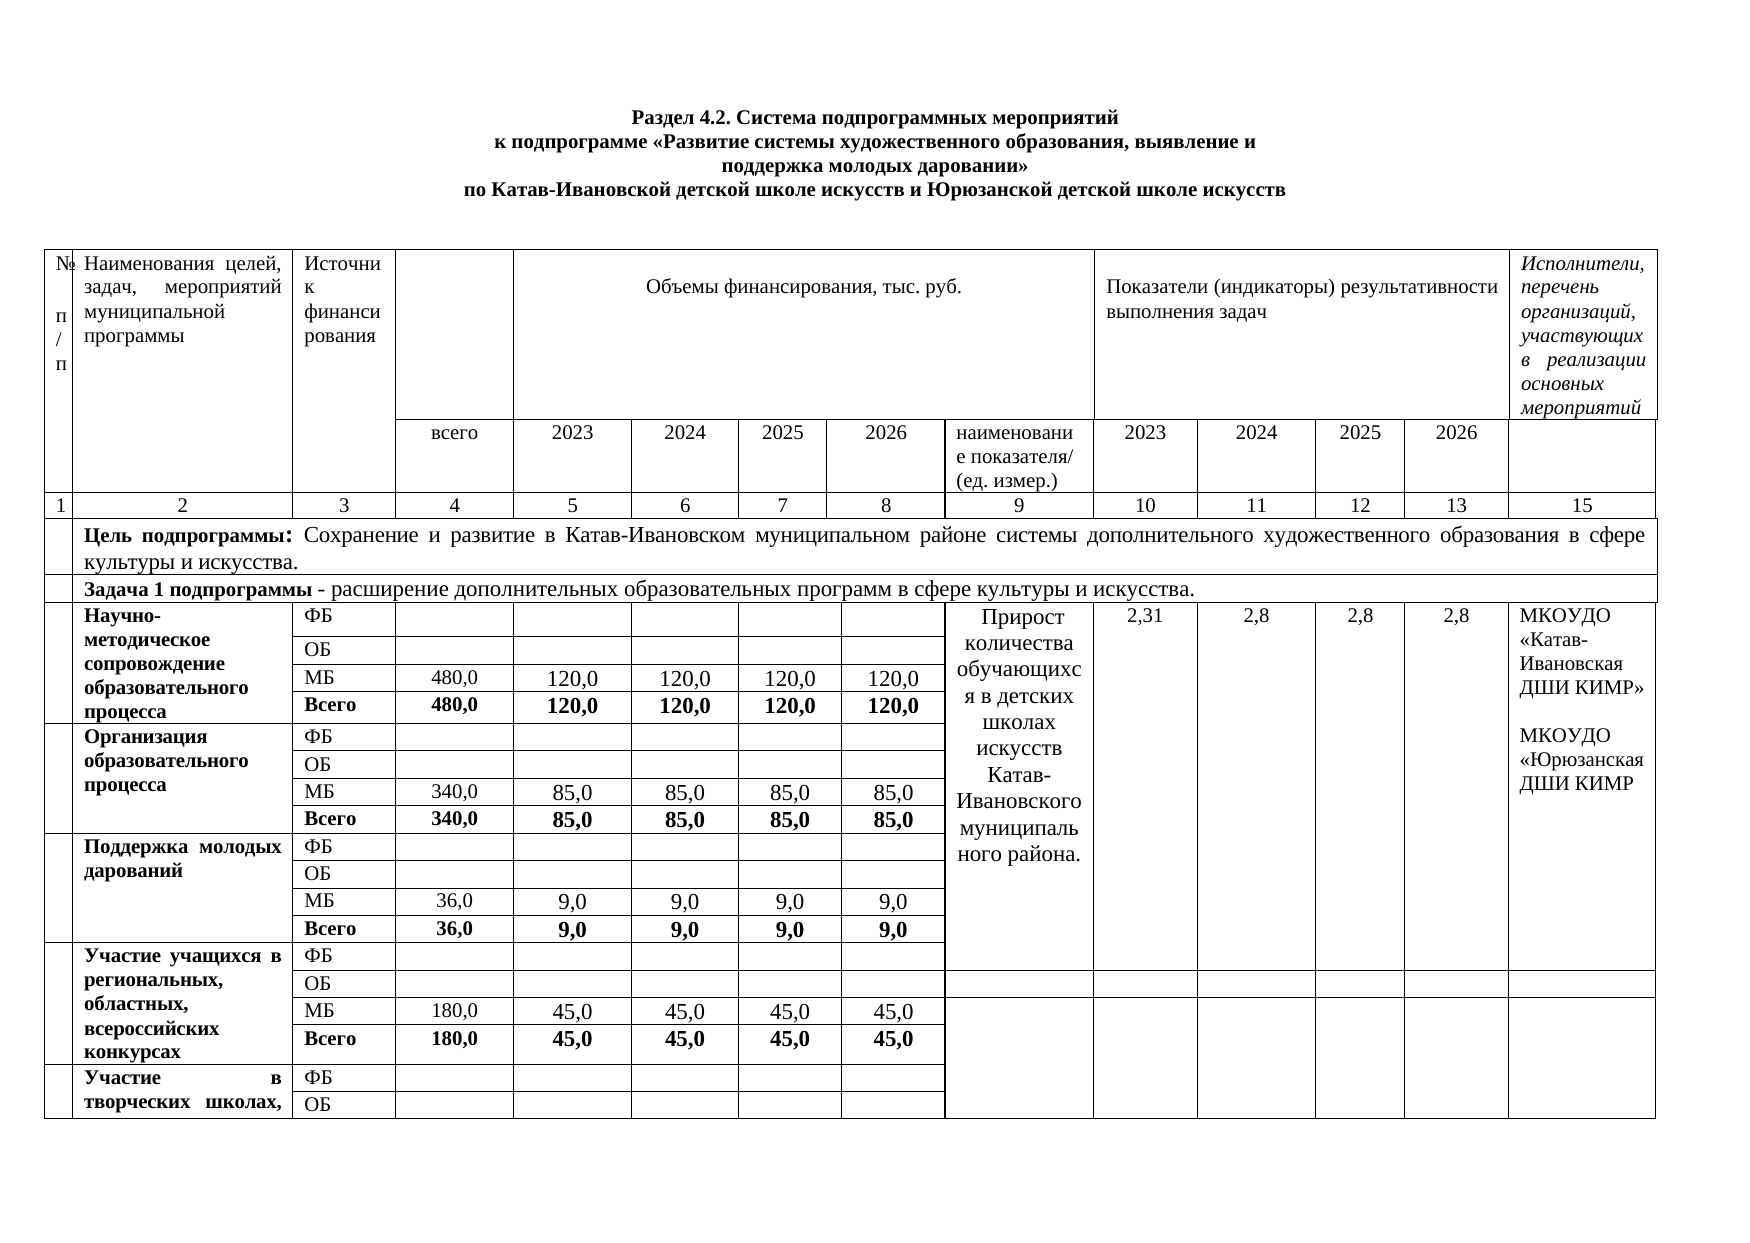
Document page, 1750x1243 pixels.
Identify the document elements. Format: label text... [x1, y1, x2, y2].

text поддержка молодых даровании» [118, 153, 1632, 177]
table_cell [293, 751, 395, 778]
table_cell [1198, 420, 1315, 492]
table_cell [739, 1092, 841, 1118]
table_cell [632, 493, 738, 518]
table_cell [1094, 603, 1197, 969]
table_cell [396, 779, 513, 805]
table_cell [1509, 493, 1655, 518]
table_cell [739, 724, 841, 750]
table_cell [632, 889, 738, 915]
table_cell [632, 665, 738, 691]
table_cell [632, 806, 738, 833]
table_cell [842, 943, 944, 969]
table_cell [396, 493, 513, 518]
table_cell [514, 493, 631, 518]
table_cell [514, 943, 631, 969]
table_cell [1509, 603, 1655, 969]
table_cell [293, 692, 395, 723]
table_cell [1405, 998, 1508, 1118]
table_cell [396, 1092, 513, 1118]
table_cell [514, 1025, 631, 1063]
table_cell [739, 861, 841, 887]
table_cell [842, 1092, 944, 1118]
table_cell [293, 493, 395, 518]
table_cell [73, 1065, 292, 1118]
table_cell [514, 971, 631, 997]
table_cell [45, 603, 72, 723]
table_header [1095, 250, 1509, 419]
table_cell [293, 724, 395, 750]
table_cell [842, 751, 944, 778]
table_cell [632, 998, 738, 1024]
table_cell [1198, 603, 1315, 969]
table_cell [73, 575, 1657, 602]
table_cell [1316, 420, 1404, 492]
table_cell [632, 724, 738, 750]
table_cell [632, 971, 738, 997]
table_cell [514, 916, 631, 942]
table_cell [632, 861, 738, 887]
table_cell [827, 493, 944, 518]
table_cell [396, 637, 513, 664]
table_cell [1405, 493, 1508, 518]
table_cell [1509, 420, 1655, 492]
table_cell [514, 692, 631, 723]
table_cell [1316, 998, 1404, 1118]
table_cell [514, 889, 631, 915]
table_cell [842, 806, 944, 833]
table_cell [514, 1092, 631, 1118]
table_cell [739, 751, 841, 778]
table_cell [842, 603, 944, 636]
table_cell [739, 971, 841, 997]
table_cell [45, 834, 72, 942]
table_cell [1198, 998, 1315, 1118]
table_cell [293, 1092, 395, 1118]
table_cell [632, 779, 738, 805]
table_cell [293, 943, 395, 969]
text к подпрограмме «Развитие системы художественного образования, выявление и [118, 129, 1632, 153]
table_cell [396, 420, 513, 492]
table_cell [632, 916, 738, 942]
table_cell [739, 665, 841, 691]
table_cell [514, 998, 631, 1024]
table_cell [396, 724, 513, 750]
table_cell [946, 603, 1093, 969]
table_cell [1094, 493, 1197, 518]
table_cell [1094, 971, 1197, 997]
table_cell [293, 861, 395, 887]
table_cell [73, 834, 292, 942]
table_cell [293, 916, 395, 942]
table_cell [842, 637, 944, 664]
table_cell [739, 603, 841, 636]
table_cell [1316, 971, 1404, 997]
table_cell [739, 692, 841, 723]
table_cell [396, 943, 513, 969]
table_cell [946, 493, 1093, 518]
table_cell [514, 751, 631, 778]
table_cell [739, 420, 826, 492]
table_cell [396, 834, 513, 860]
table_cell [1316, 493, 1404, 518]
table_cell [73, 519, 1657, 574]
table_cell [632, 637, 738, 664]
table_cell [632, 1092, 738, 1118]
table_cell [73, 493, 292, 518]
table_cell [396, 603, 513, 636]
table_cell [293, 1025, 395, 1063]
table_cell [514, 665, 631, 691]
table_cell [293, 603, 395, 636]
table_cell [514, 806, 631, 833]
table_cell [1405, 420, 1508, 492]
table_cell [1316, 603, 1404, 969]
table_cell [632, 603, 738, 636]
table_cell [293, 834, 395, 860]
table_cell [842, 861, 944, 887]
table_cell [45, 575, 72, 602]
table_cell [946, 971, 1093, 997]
text по Катав-Ивановской детской школе искусств и Юрюзанской детской школе искусств [118, 177, 1632, 201]
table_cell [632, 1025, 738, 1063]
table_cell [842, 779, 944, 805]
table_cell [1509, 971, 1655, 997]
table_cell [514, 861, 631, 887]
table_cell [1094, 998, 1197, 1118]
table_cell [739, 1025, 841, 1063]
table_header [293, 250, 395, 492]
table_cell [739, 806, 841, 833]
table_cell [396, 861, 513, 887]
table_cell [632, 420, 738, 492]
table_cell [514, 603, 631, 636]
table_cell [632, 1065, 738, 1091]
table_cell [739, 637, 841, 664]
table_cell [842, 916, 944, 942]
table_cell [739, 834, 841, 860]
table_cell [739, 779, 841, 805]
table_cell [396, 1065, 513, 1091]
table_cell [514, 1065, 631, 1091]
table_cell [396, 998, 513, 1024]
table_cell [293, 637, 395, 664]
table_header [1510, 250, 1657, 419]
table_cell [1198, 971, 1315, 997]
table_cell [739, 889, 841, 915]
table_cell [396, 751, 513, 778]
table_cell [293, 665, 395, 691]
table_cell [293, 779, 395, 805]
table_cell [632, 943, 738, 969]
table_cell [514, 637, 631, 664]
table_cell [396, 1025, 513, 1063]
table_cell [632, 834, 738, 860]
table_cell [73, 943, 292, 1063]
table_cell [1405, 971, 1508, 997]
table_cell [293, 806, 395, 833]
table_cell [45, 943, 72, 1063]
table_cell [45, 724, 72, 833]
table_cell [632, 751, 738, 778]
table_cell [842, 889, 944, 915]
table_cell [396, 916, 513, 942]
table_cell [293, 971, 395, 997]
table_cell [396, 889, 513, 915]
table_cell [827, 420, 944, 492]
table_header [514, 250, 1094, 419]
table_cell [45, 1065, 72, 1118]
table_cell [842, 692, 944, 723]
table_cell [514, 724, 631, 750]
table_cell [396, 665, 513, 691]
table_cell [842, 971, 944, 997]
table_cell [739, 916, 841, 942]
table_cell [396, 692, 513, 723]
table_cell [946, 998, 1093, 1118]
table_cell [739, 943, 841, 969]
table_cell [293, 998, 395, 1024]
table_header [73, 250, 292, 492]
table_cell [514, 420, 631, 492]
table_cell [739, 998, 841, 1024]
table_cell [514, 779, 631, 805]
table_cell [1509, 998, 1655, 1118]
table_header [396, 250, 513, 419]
text Раздел 4.2. Система подпрограммных мероприятий [118, 105, 1632, 129]
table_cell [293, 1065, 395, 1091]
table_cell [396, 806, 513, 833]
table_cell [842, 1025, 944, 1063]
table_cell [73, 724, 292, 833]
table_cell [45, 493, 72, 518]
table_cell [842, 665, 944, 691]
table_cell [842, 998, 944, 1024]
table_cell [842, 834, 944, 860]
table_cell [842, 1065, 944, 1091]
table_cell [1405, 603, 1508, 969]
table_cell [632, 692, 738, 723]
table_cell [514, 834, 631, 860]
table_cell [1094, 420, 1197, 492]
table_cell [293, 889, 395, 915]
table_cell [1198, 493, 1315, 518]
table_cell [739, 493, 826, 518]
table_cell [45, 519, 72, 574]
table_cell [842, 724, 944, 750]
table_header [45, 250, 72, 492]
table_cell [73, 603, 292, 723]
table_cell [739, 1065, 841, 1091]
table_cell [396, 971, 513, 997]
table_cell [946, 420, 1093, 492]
